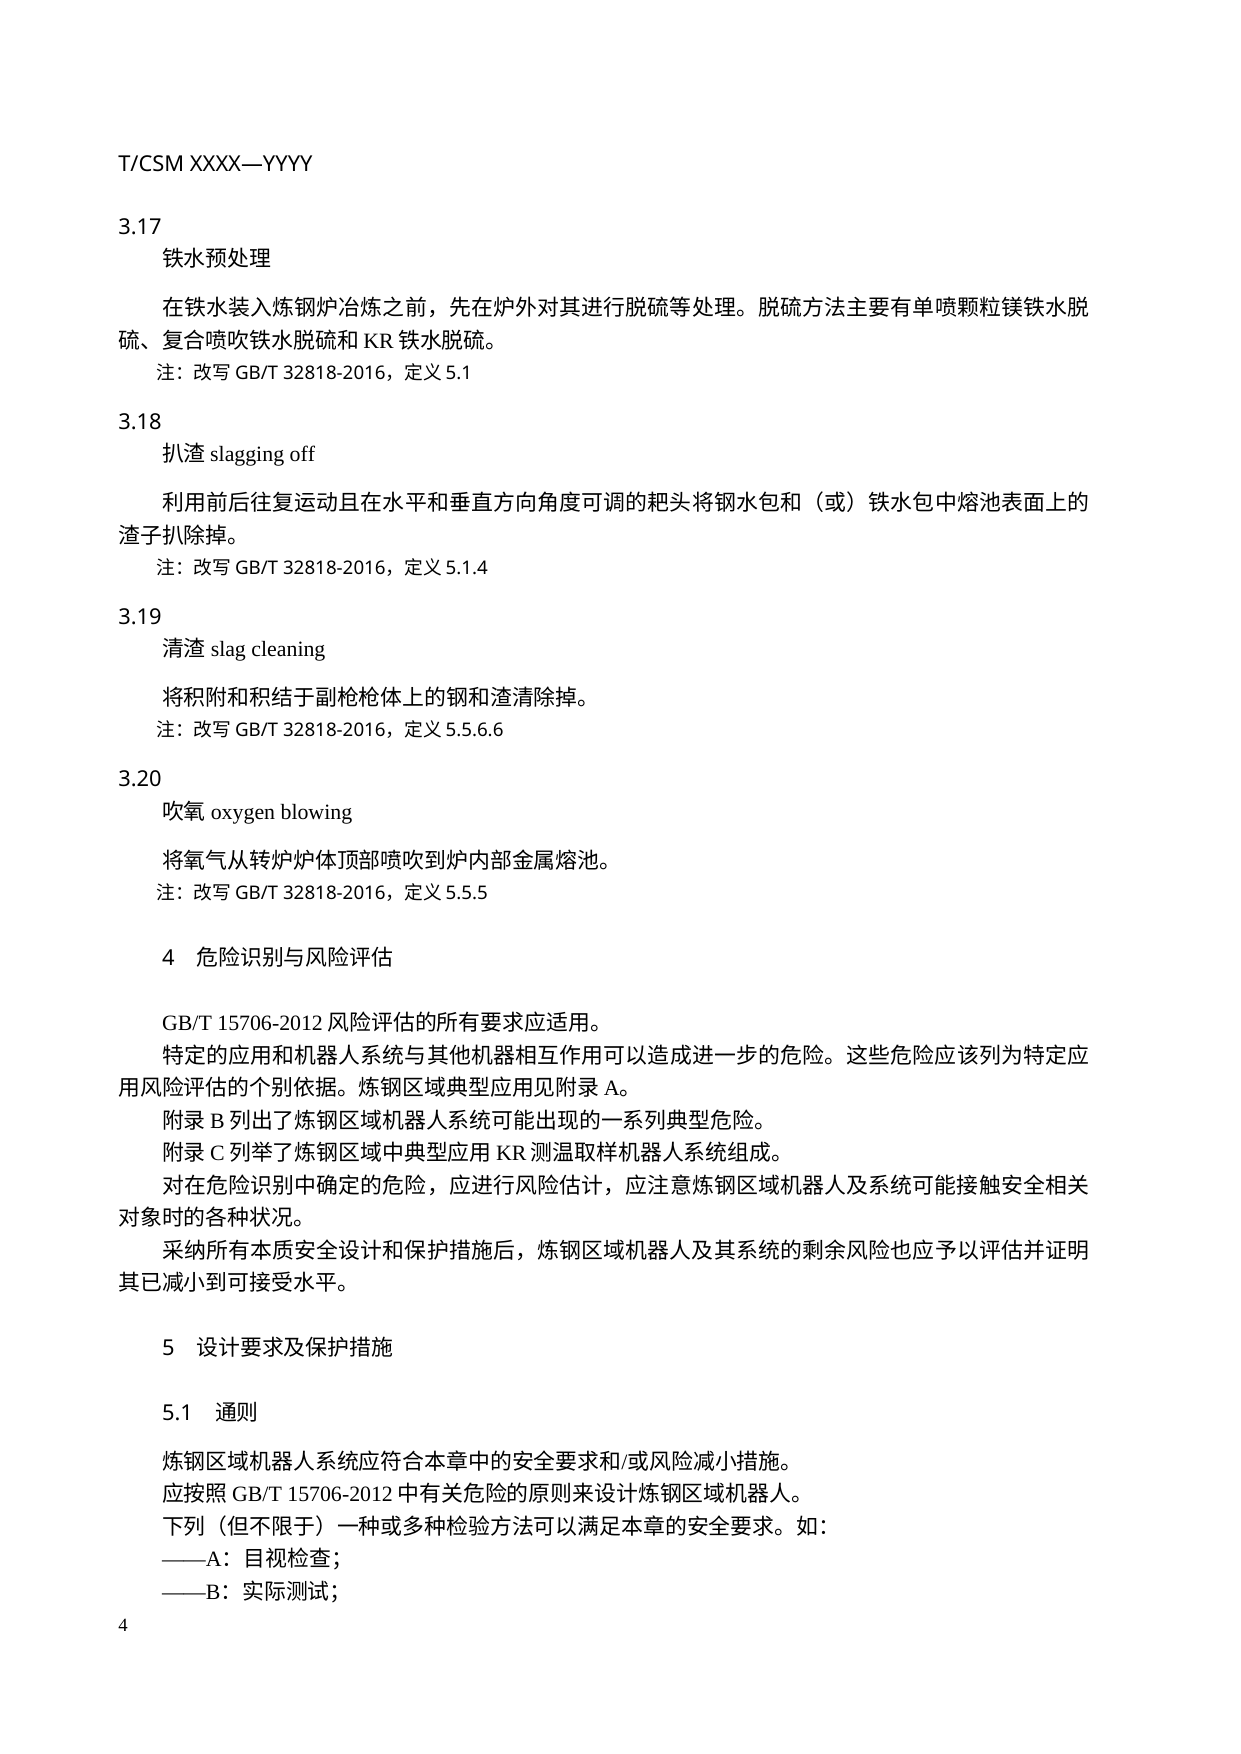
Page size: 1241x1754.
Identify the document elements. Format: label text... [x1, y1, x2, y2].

text 将积附和积结于副枪枪体上的钢和渣清除掉。 [118, 680, 1093, 712]
text 注：改写GB/T 32818-2016，定义5.5.6.6 [156, 712, 1093, 745]
text 注：改写GB/T 32818-2016，定义5.1.4 [156, 550, 1093, 582]
text 特定的应用和机器人系统与其他机器相互作用可以造成进一步的危险。这些危险应该列为特定应用风险评估的个别依据。炼钢区域典型应用见附录A。 [118, 1037, 1093, 1102]
text 危险识别与风险评估 [118, 940, 1093, 972]
text 注：改写GB/T 32818-2016，定义5.5.5 [156, 875, 1093, 907]
text 炼钢区域机器人系统应符合本章中的安全要求和/或风险减小措施。 [118, 1443, 1093, 1476]
text 利用前后往复运动且在水平和垂直方向角度可调的耙头将钢水包和（或）铁水包中熔池表面上的渣子扒除掉。 [118, 485, 1093, 550]
text 在铁水装入炼钢炉冶炼之前，先在炉外对其进行脱硫等处理。脱硫方法主要有单喷颗粒镁铁水脱硫、复合喷吹铁水脱硫和KR铁水脱硫。 [118, 290, 1093, 355]
text 扒渣slagging off [118, 403, 1093, 468]
text ——B：实际测试； [118, 1573, 1093, 1606]
text 设计要求及保护措施 [118, 1330, 1093, 1362]
text 应按照GB/T 15706-2012中有关危险的原则来设计炼钢区域机器人。 [118, 1476, 1093, 1508]
text ——A：目视检查； [118, 1541, 1093, 1573]
text 吹氧 oxygen blowing [118, 761, 1093, 826]
text 通则 [118, 1395, 1093, 1427]
text 采纳所有本质安全设计和保护措施后，炼钢区域机器人及其系统的剩余风险也应予以评估并证明其已减小到可接受水平。 [118, 1232, 1093, 1297]
text GB/T 15706-2012风险评估的所有要求应适用。 [118, 1005, 1093, 1037]
text 附录C列举了炼钢区域中典型应用KR测温取样机器人系统组成。 [118, 1135, 1093, 1167]
text 清渣 slag cleaning [118, 598, 1093, 663]
text 下列（但不限于）一种或多种检验方法可以满足本章的安全要求。如： [118, 1508, 1093, 1541]
text 铁水预处理 [118, 208, 1093, 273]
text 注：改写GB/T 32818-2016，定义5.1 [156, 355, 1093, 387]
text 附录B列出了炼钢区域机器人系统可能出现的一系列典型危险。 [118, 1102, 1093, 1135]
text 将氧气从转炉炉体顶部喷吹到炉内部金属熔池。 [118, 842, 1093, 875]
text 对在危险识别中确定的危险，应进行风险估计，应注意炼钢区域机器人及系统可能接触安全相关对象时的各种状况。 [118, 1167, 1093, 1232]
